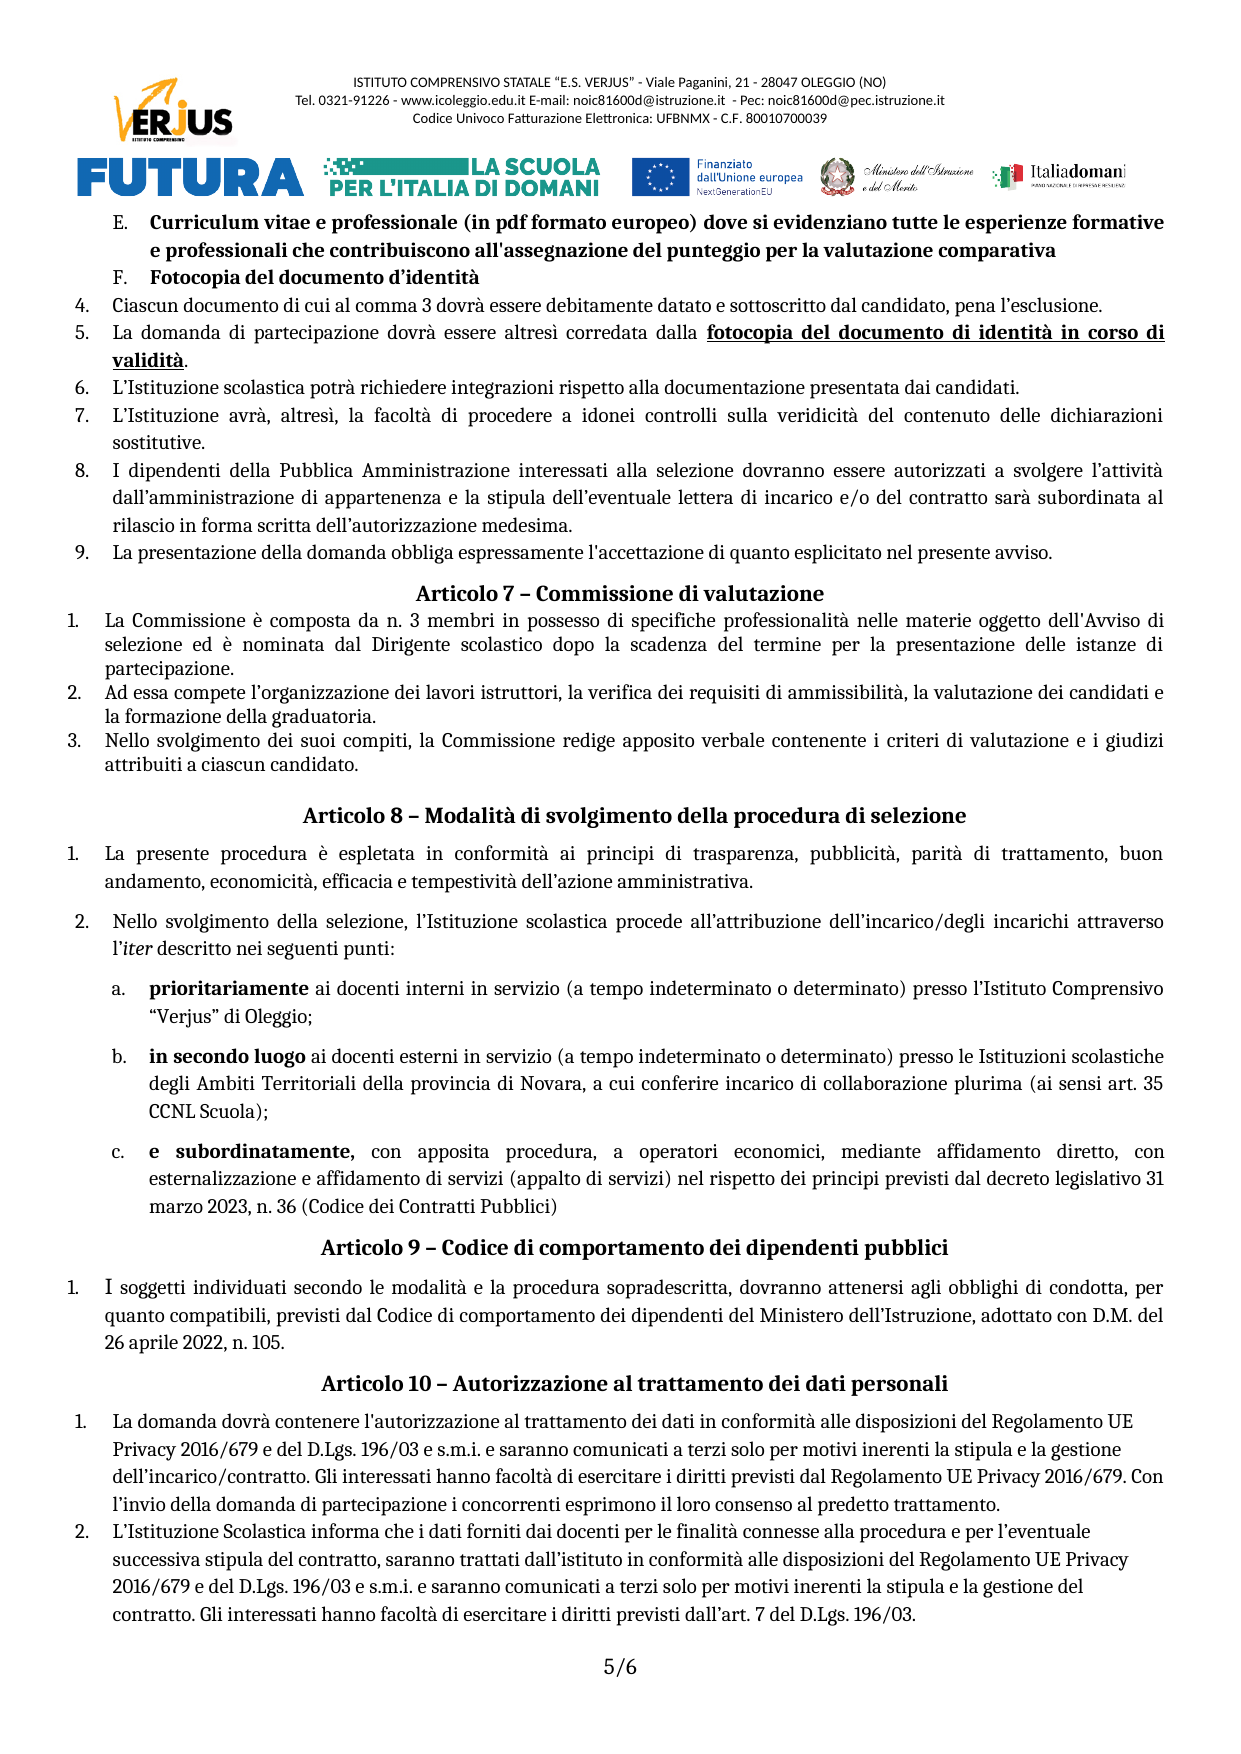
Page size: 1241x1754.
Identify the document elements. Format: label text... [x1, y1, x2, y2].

list L’Istituzione scolastica potrà richiedere integrazioni rispetto alla documentazione presentata dai candidati. [75, 376, 1165, 400]
list I dipendenti della Pubblica Amministrazione interessati alla selezione dovranno essere autorizzati a svolgere l’attività dall’amministrazione di appartenenza e la stipula dell’eventuale lettera di incarico e/o del contratto sarà subordinata al rilascio in forma scritta dell’autorizzazione medesima. [75, 458, 1165, 537]
list Ad essa compete l’organizzazione dei lavori istruttori, la verifica dei requisiti di ammissibilità, la valutazione dei candidati e la formazione della graduatoria. [67, 681, 1165, 729]
list La domanda dovrà contenere l'autorizzazione al trattamento dei dati in conformità alle disposizioni del Regolamento UE Privacy 2016/679 e del D.Lgs. 196/03 e s.m.i. e saranno comunicati a terzi solo per motivi inerenti la stipula e la gestione dell’incarico/contratto. Gli interessati hanno facoltà di esercitare i diritti previsti dal Regolamento UE Privacy 2016/679. Con l’invio della domanda di partecipazione i concorrenti esprimono il loro consenso al predetto trattamento. [75, 1410, 1165, 1516]
list Ciascun documento di cui al comma 3 dovrà essere debitamente datato e sottoscritto dal candidato, pena l’esclusione. [75, 293, 1165, 317]
list Nello svolgimento della selezione, l’Istituzione scolastica procede all’attribuzione dell’incarico/degli incarichi attraverso l’iter descritto nei seguenti punti: [75, 909, 1165, 961]
list La presentazione della domanda obbliga espressamente l'accettazione di quanto esplicitato nel presente avviso. [75, 541, 1165, 565]
list Curriculum vitae e professionale (in pdf formato europeo) dove si evidenziano tutte le esperienze formative e professionali che contribuiscono all'assegnazione del punteggio per la valutazione comparativa [112, 183, 1165, 262]
list prioritariamente ai docenti interni in servizio (a tempo indeterminato o determinato) presso l’Istituto Comprensivo “Verjus” di Oleggio; [111, 977, 1165, 1028]
list Articolo 9 – Codice di comportamento dei dipendenti pubblici [104, 1234, 1165, 1261]
list in secondo luogo ai docenti esterni in servizio (a tempo indeterminato o determinato) presso le Istituzioni scolastiche degli Ambiti Territoriali della provincia di Novara, a cui conferire incarico di collaborazione plurima (ai sensi art. 35 CCNL Scuola); [111, 1044, 1165, 1123]
list I soggetti individuati secondo le modalità e la procedura sopradescritta, dovranno attenersi agli obblighi di condotta, per quanto compatibili, previsti dal Codice di comportamento dei dipendenti del Ministero dell’Istruzione, adottato con D.M. del 26 aprile 2022, n. 105. [67, 1273, 1165, 1355]
picture [104, 74, 244, 147]
text Articolo 7 – Commissione di valutazione [75, 581, 1165, 607]
list La domanda di partecipazione dovrà essere altresì corredata dalla fotocopia del documento di identità in corso di validità. [75, 321, 1165, 372]
list La Commissione è composta da n. 3 membri in possesso di specifiche professionalità nelle materie oggetto dell'Avviso di selezione ed è nominata dal Dirigente scolastico dopo la scadenza del termine per la presentazione delle istanze di partecipazione. [67, 609, 1165, 681]
list Nello svolgimento dei suoi compiti, la Commissione redige apposito verbale contenente i criteri di valutazione e i giudizi attribuiti a ciascun candidato. [67, 729, 1165, 777]
list La presente procedura è espletata in conformità ai principi di trasparenza, pubblicità, parità di trattamento, buon andamento, economicità, efficacia e tempestività dell’azione amministrativa. [67, 842, 1165, 893]
list Articolo 8 – Modalità di svolgimento della procedura di selezione [104, 803, 1165, 829]
list L’Istituzione Scolastica informa che i dati forniti dai docenti per le finalità connesse alla procedura e per l’eventuale successiva stipula del contratto, saranno trattati dall’istituto in conformità alle disposizioni del Regolamento UE Privacy 2016/679 e del D.Lgs. 196/03 e s.m.i. e saranno comunicati a terzi solo per motivi inerenti la stipula e la gestione del contratto. Gli interessati hanno facoltà di esercitare i diritti previsti dall’art. 7 del D.Lgs. 196/03. [75, 1520, 1165, 1626]
list e subordinatamente, con apposita procedura, a operatori economici, mediante affidamento diretto, con esternalizzazione e affidamento di servizi (appalto di servizi) nel rispetto dei principi previsti dal decreto legislativo 31 marzo 2023, n. 36 (Codice dei Contratti Pubblici) [111, 1139, 1165, 1218]
list L’Istituzione avrà, altresì, la facoltà di procedere a idonei controlli sulla veridicità del contenuto delle dichiarazioni sostitutive. [75, 403, 1165, 455]
list Articolo 10 – Autorizzazione al trattamento dei dati personali [104, 1371, 1165, 1397]
picture [75, 155, 1124, 196]
list Fotocopia del documento d’identità [112, 266, 1165, 290]
